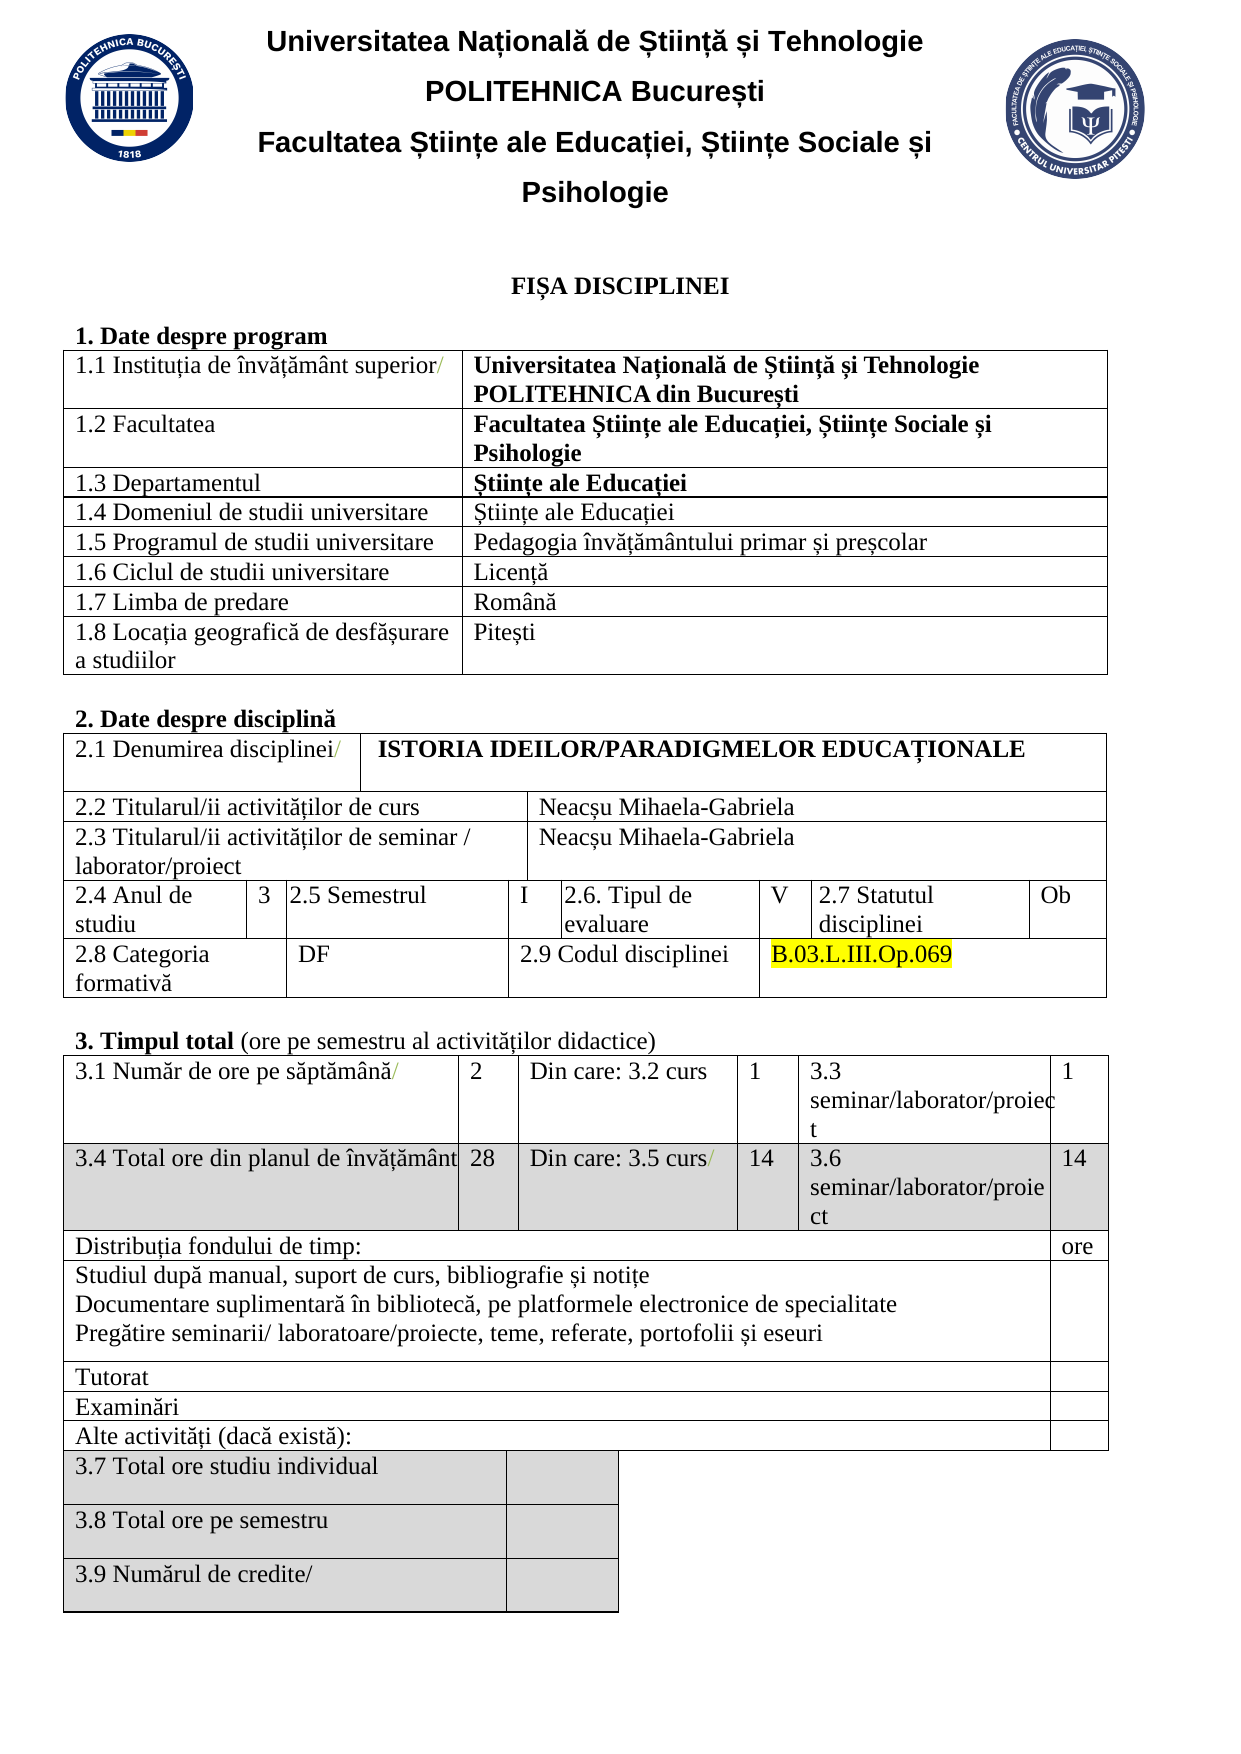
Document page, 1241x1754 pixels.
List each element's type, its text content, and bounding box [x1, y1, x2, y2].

table_cell 2.5 Semestrul [287, 881, 508, 938]
table_cell 1.6 Ciclul de studii universitare [64, 557, 462, 586]
table_cell Pitești [463, 617, 1107, 674]
table_cell Examinări [64, 1392, 1050, 1420]
table_cell 3.8 Total ore pe semestru [64, 1505, 506, 1558]
table_header 2.1 Denumirea disciplinei/ [64, 734, 360, 791]
table_cell 1.4 Domeniul de studii universitare [64, 498, 462, 526]
table_cell 2.4 Anul de studiu [64, 881, 246, 938]
table_cell 1.2 Facultatea [64, 409, 462, 467]
table_cell 28 [459, 1144, 518, 1230]
table_cell Neacșu Mihaela-Gabriela [528, 792, 1106, 821]
table_header Din care: 3.2 curs [519, 1056, 737, 1142]
table_cell 1.8 Locația geografică de desfășurare a studiilor [64, 617, 462, 674]
table_cell Licență [463, 557, 1107, 586]
table_cell [1051, 1421, 1108, 1450]
table_cell Alte activități (dacă există): [64, 1421, 1050, 1450]
text 1. Date despre program [75, 321, 1165, 349]
table_cell ore [1051, 1231, 1108, 1259]
text fișa disciplinei [75, 271, 1165, 300]
picture [65, 34, 193, 162]
table_cell Neacșu Mihaela-Gabriela [528, 822, 1106, 879]
table_cell 2.6. Tipul de evaluare [562, 881, 759, 938]
picture [1005, 39, 1145, 179]
table_header 1 [738, 1056, 798, 1142]
table_cell 2.7 Statutul disciplinei [812, 881, 1029, 938]
table_header 3.1 Număr de ore pe săptămână/ [64, 1056, 458, 1142]
table_cell 2.8 Categoria formativă [64, 939, 286, 997]
table_header 3.3 seminar/laborator/proiect [799, 1056, 1050, 1142]
text 3. Timpul total (ore pe semestru al activităților didactice) [75, 1026, 1165, 1055]
table_header 1.1 Instituția de învățământ superior/ [64, 351, 462, 408]
table_cell [1051, 1362, 1108, 1391]
table_cell I [509, 881, 561, 938]
table_header 1 [1051, 1056, 1108, 1142]
table_cell Științe ale Educației [463, 468, 1107, 496]
table_cell 1.7 Limba de predare [64, 587, 462, 616]
table_cell Tutorat [64, 1362, 1050, 1391]
table_cell 3 [247, 881, 286, 938]
table_cell [507, 1559, 618, 1611]
table_cell Științe ale Educației [463, 498, 1107, 526]
table_cell 14 [1051, 1144, 1108, 1230]
table_cell 1.5 Programul de studii universitare [64, 527, 462, 556]
table_cell Facultatea Științe ale Educației, Științe Sociale și Psihologie [463, 409, 1107, 467]
table_cell 1.3 Departamentul [64, 468, 462, 496]
table_cell 3.9 Numărul de credite/ [64, 1559, 506, 1611]
table_header Universitatea Națională de Știință și Tehnologie POLITEHNICA din București [463, 351, 1107, 408]
table_cell 3.6 seminar/laborator/proiect [799, 1144, 1050, 1230]
table_cell Pedagogia învățământului primar și preșcolar [463, 527, 1107, 556]
table_cell Română [463, 587, 1107, 616]
table_cell Distribuția fondului de timp: [64, 1231, 1050, 1259]
table_cell 2.2 Titularul/ii activităților de curs [64, 792, 527, 821]
table_cell DF [287, 939, 508, 997]
table_cell [1051, 1261, 1108, 1361]
table_cell [507, 1505, 618, 1558]
table_cell B.03.L.III.Op.069 [760, 939, 1106, 997]
table_cell 3.4 Total ore din planul de învățământ [64, 1144, 458, 1230]
table_cell [1051, 1392, 1108, 1420]
table_cell Ob [1030, 881, 1106, 938]
table_cell Studiul după manual, suport de curs, bibliografie și notițe Documentare suplimentară în bibliotecă, pe platformele electronice de specialitate Pregătire seminarii/ laboratoare/proiecte, teme, referate, portofolii și eseuri [64, 1261, 1050, 1361]
table_cell 14 [738, 1144, 798, 1230]
table_cell V [760, 881, 811, 938]
text 2. Date despre disciplină [75, 704, 1165, 733]
table_header 2 [459, 1056, 518, 1142]
table_cell 2.3 Titularul/ii activităților de seminar / laborator/proiect [64, 822, 527, 879]
table_cell 3.7 Total ore studiu individual [64, 1451, 506, 1504]
table_header ISTORIA IDEILOR/PARADIGMELOR EDUCAȚIONALE [361, 734, 1106, 791]
table_cell [507, 1451, 618, 1504]
table_cell 2.9 Codul disciplinei [509, 939, 759, 997]
table_cell Din care: 3.5 curs/ [519, 1144, 737, 1230]
